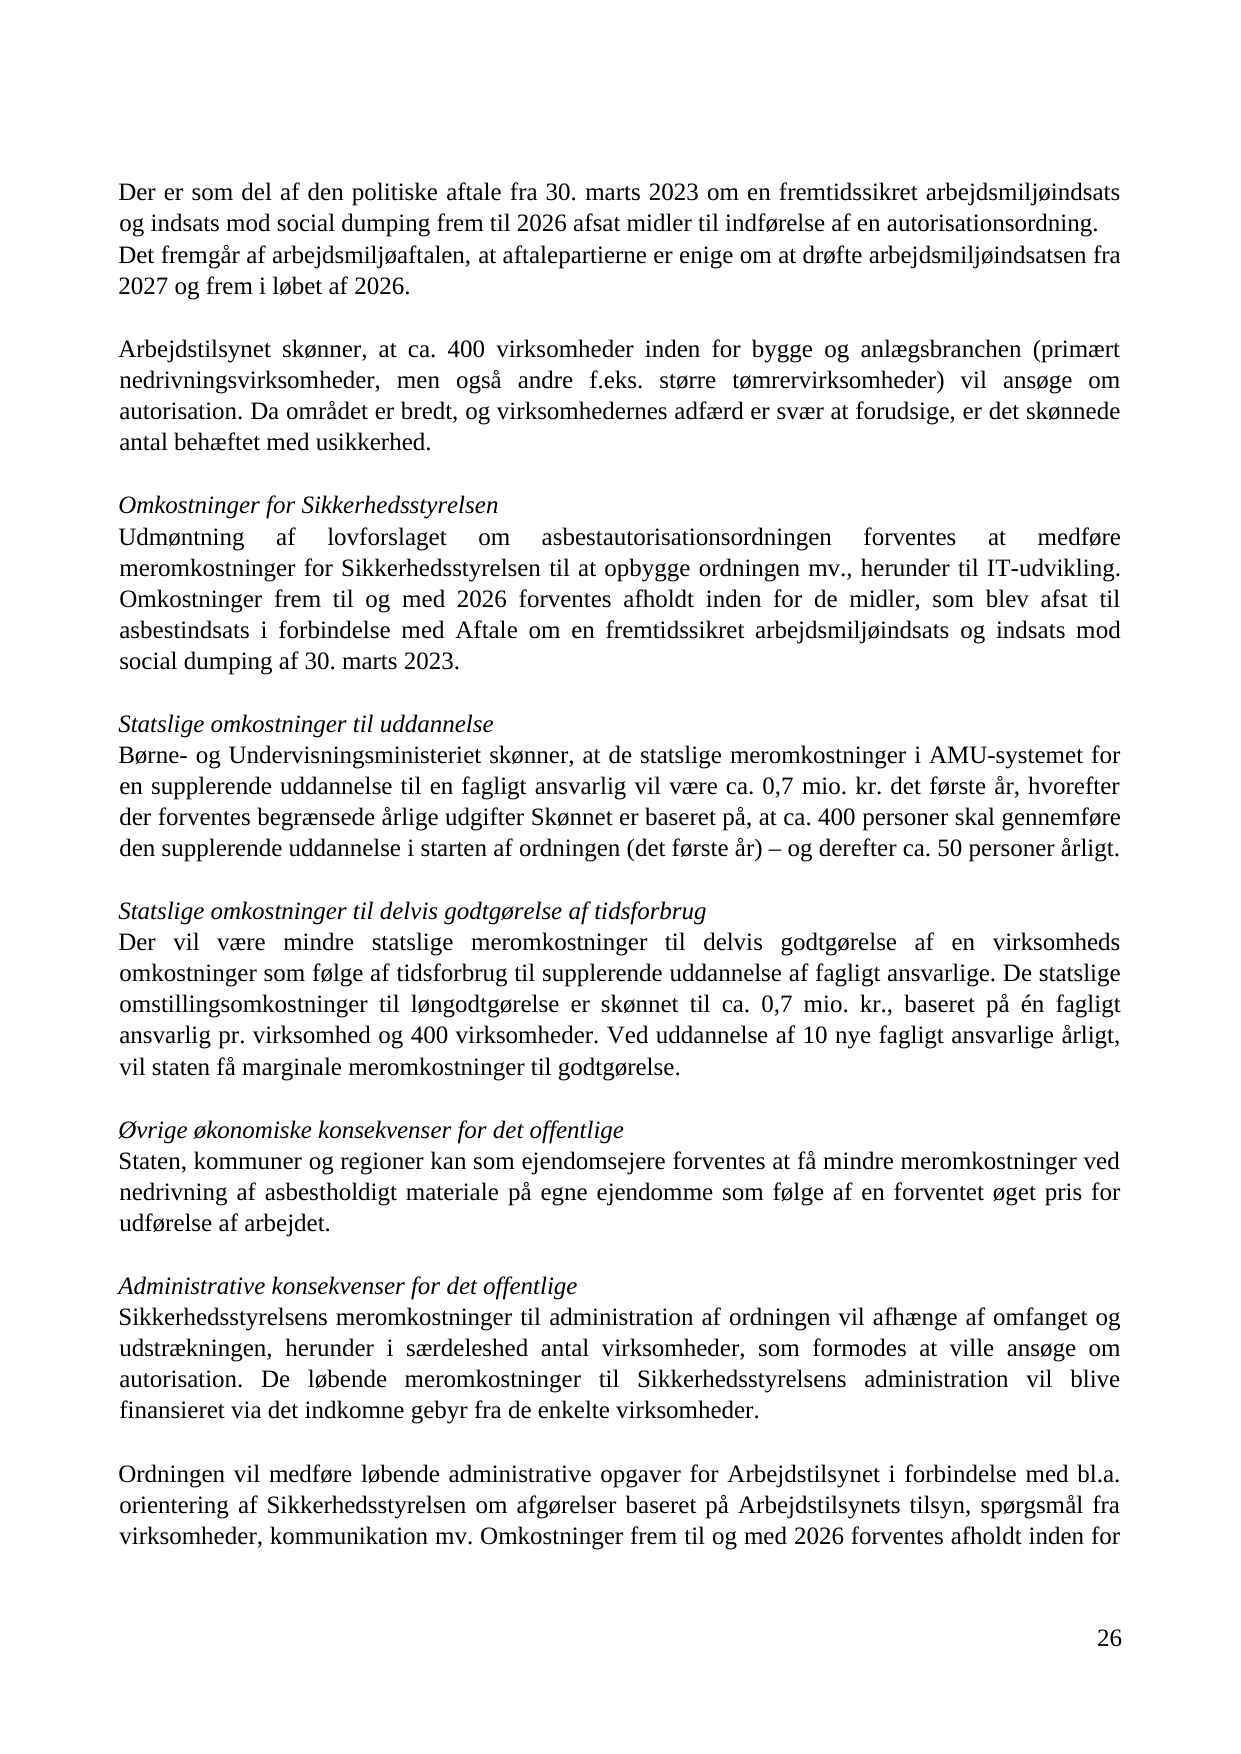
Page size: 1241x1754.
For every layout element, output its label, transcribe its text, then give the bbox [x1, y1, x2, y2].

text Der vil være mindre statslige meromkostninger til delvis godtgørelse af en virksomheds omkostninger som følge af tidsforbrug til supplerende uddannelse af fagligt ansvarlige. De statslige omstillingsomkostninger til løngodtgørelse er skønnet til ca. 0,7 mio. kr., baseret på én fagligt ansvarlig pr. virksomhed og 400 virksomheder. Ved uddannelse af 10 nye fagligt ansvarlige årligt, vil staten få marginale meromkostninger til godtgørelse. [118, 927, 1122, 1080]
text Staten, kommuner og regioner kan som ejendomsejere forventes at få mindre meromkostninger ved nedrivning af asbestholdigt materiale på egne ejendomme som følge af en forventet øget pris for udførelse af arbejdet. [118, 1146, 1122, 1237]
text Der er som del af den politiske aftale fra 30. marts 2023 om en fremtidssikret arbejdsmiljøindsats og indsats mod social dumping frem til 2026 afsat midler til indførelse af en autorisationsordning. [118, 177, 1122, 237]
text Omkostninger for Sikkerhedsstyrelsen [118, 490, 1121, 519]
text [118, 1459, 1122, 1549]
text Børne- og Undervisningsministeriet skønner, at de statslige meromkostninger i AMU-systemet for en supplerende uddannelse til en fagligt ansvarlig vil være ca. 0,7 mio. kr. det første år, hvorefter der forventes begrænsede årlige udgifter Skønnet er baseret på, at ca. 400 personer skal gennemføre den supplerende uddannelse i starten af ordningen (det første år) – og derefter ca. 50 personer årligt. [118, 740, 1122, 862]
text Statslige omkostninger til delvis godtgørelse af tidsforbrug [118, 896, 1122, 925]
text Udmøntning af lovforslaget om asbestautorisationsordningen forventes at medføre meromkostninger for Sikkerhedsstyrelsen til at opbygge ordningen mv., herunder til IT-udvikling. Omkostninger frem til og med 2026 forventes afholdt inden for de midler, som blev afsat til asbestindsats i forbindelse med Aftale om en fremtidssikret arbejdsmiljøindsats og indsats mod social dumping af 30. marts 2023. [118, 522, 1122, 675]
text Sikkerhedsstyrelsens meromkostninger til administration af ordningen vil afhænge af omfanget og udstrækningen, herunder i særdeleshed antal virksomheder, som formodes at ville ansøge om autorisation. De løbende meromkostninger til Sikkerhedsstyrelsens administration vil blive finansieret via det indkomne gebyr fra de enkelte virksomheder. [118, 1302, 1122, 1424]
text Administrative konsekvenser for det offentlige [118, 1271, 1122, 1300]
text Det fremgår af arbejdsmiljøaftalen, at aftalepartierne er enige om at drøfte arbejdsmiljøindsatsen fra 2027 og frem i løbet af 2026. [118, 240, 1122, 299]
text Statslige omkostninger til uddannelse [118, 709, 1121, 738]
text Øvrige økonomiske konsekvenser for det offentlige [118, 1115, 1122, 1143]
text Arbejdstilsynet skønner, at ca. 400 virksomheder inden for bygge og anlægsbranchen (primært nedrivningsvirksomheder, men også andre f.eks. større tømrervirksomheder) vil ansøge om autorisation. Da området er bredt, og virksomhedernes adfærd er svær at forudsige, er det skønnede antal behæftet med usikkerhed. [118, 334, 1122, 456]
